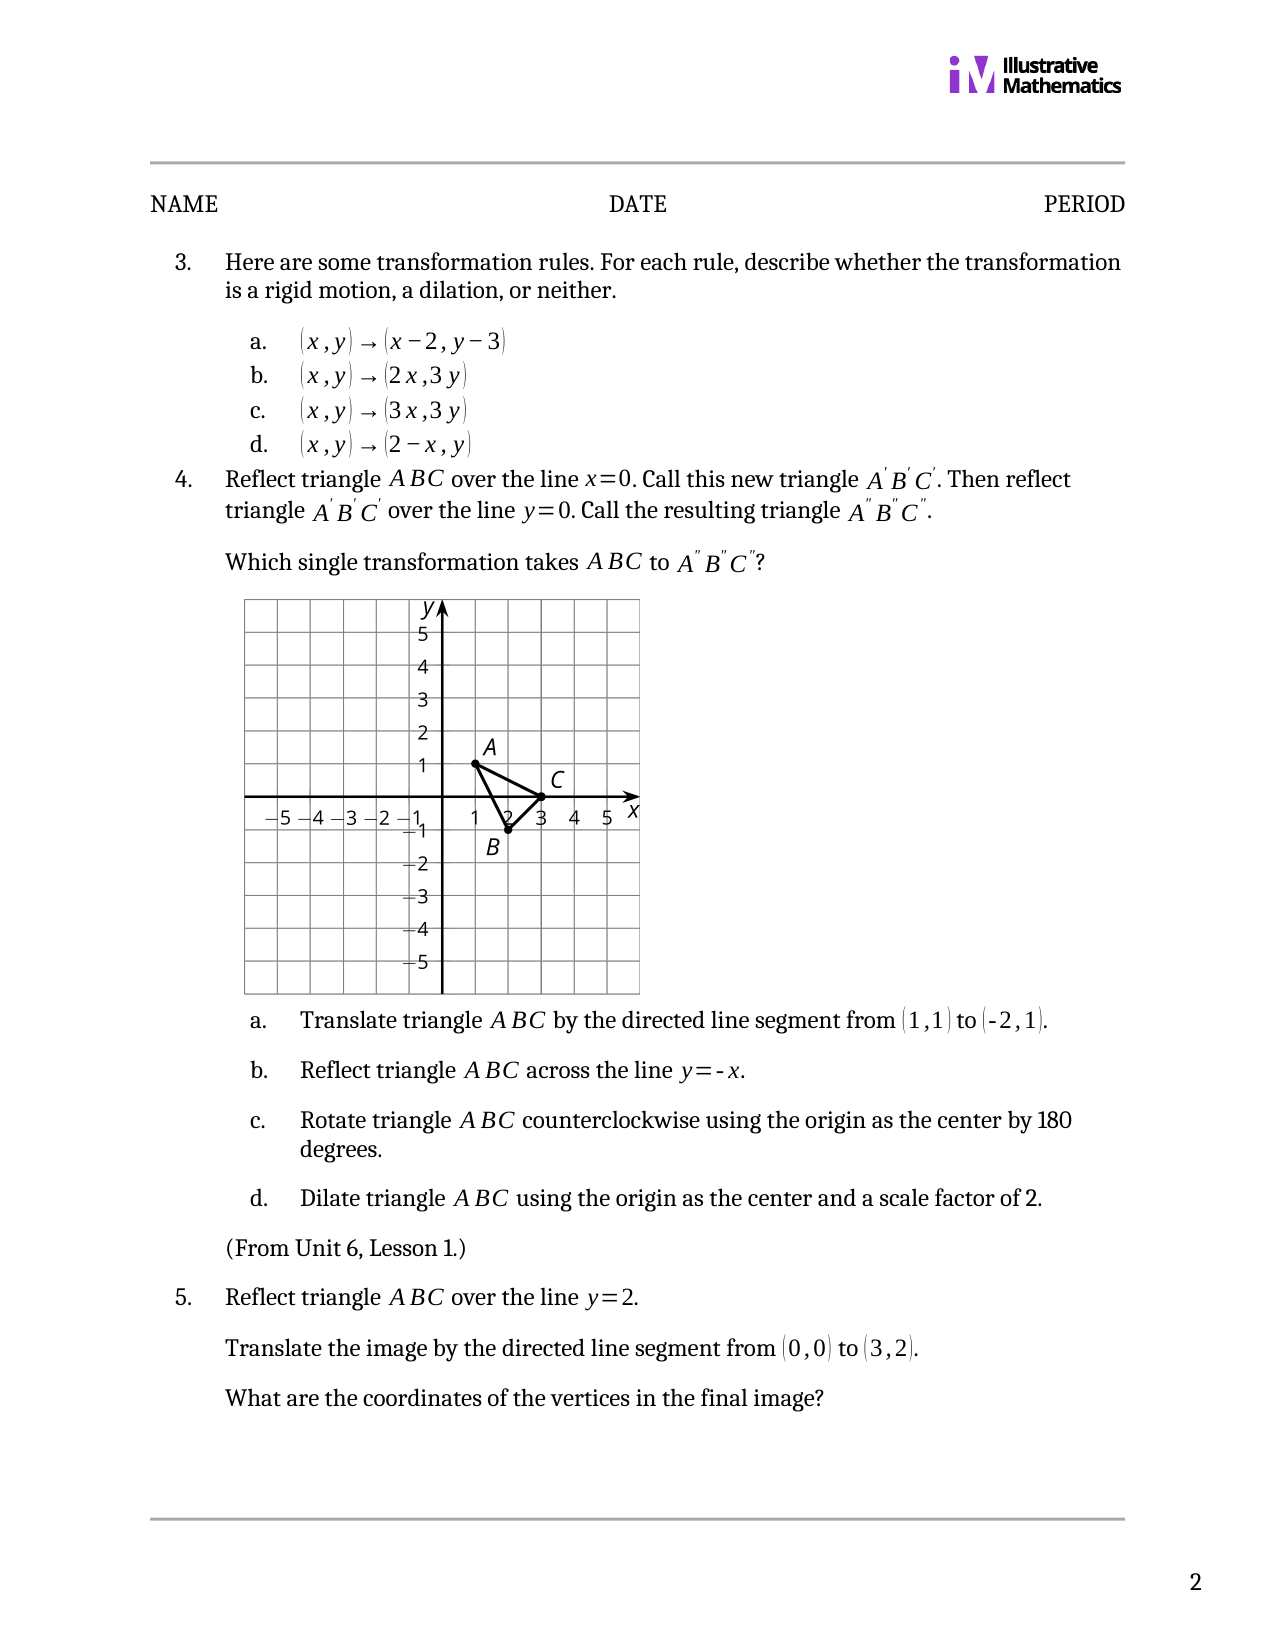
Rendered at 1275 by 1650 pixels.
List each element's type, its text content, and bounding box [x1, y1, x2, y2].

picture [243, 598, 640, 995]
picture [949, 55, 1121, 93]
list What are the coordinates of the vertices in the final image? [175, 1384, 1125, 1413]
list Reflect triangle over the line . Call this new triangle . Then reflect triangle over the line . Call the resulting triangle . [175, 463, 1125, 526]
list Here are some transformation rules. For each rule, describe whether the transformation is a rigid motion, a dilation, or neither. [175, 247, 1125, 305]
list (From Unit 6, Lesson 1.) [175, 1234, 1125, 1262]
list Reflect triangle across the line . [250, 1056, 1125, 1085]
list Reflect triangle over the line . [175, 1283, 1125, 1312]
list Dilate triangle using the origin as the center and a scale factor of 2. [250, 1184, 1125, 1213]
list Rotate triangle counterclockwise using the origin as the center by 180 degrees. [250, 1106, 1125, 1163]
list Translate triangle by the directed line segment from to . [250, 1005, 1125, 1035]
list Which single transformation takes to ? [175, 546, 1125, 578]
list Translate the image by the directed line segment from to . [175, 1333, 1125, 1363]
